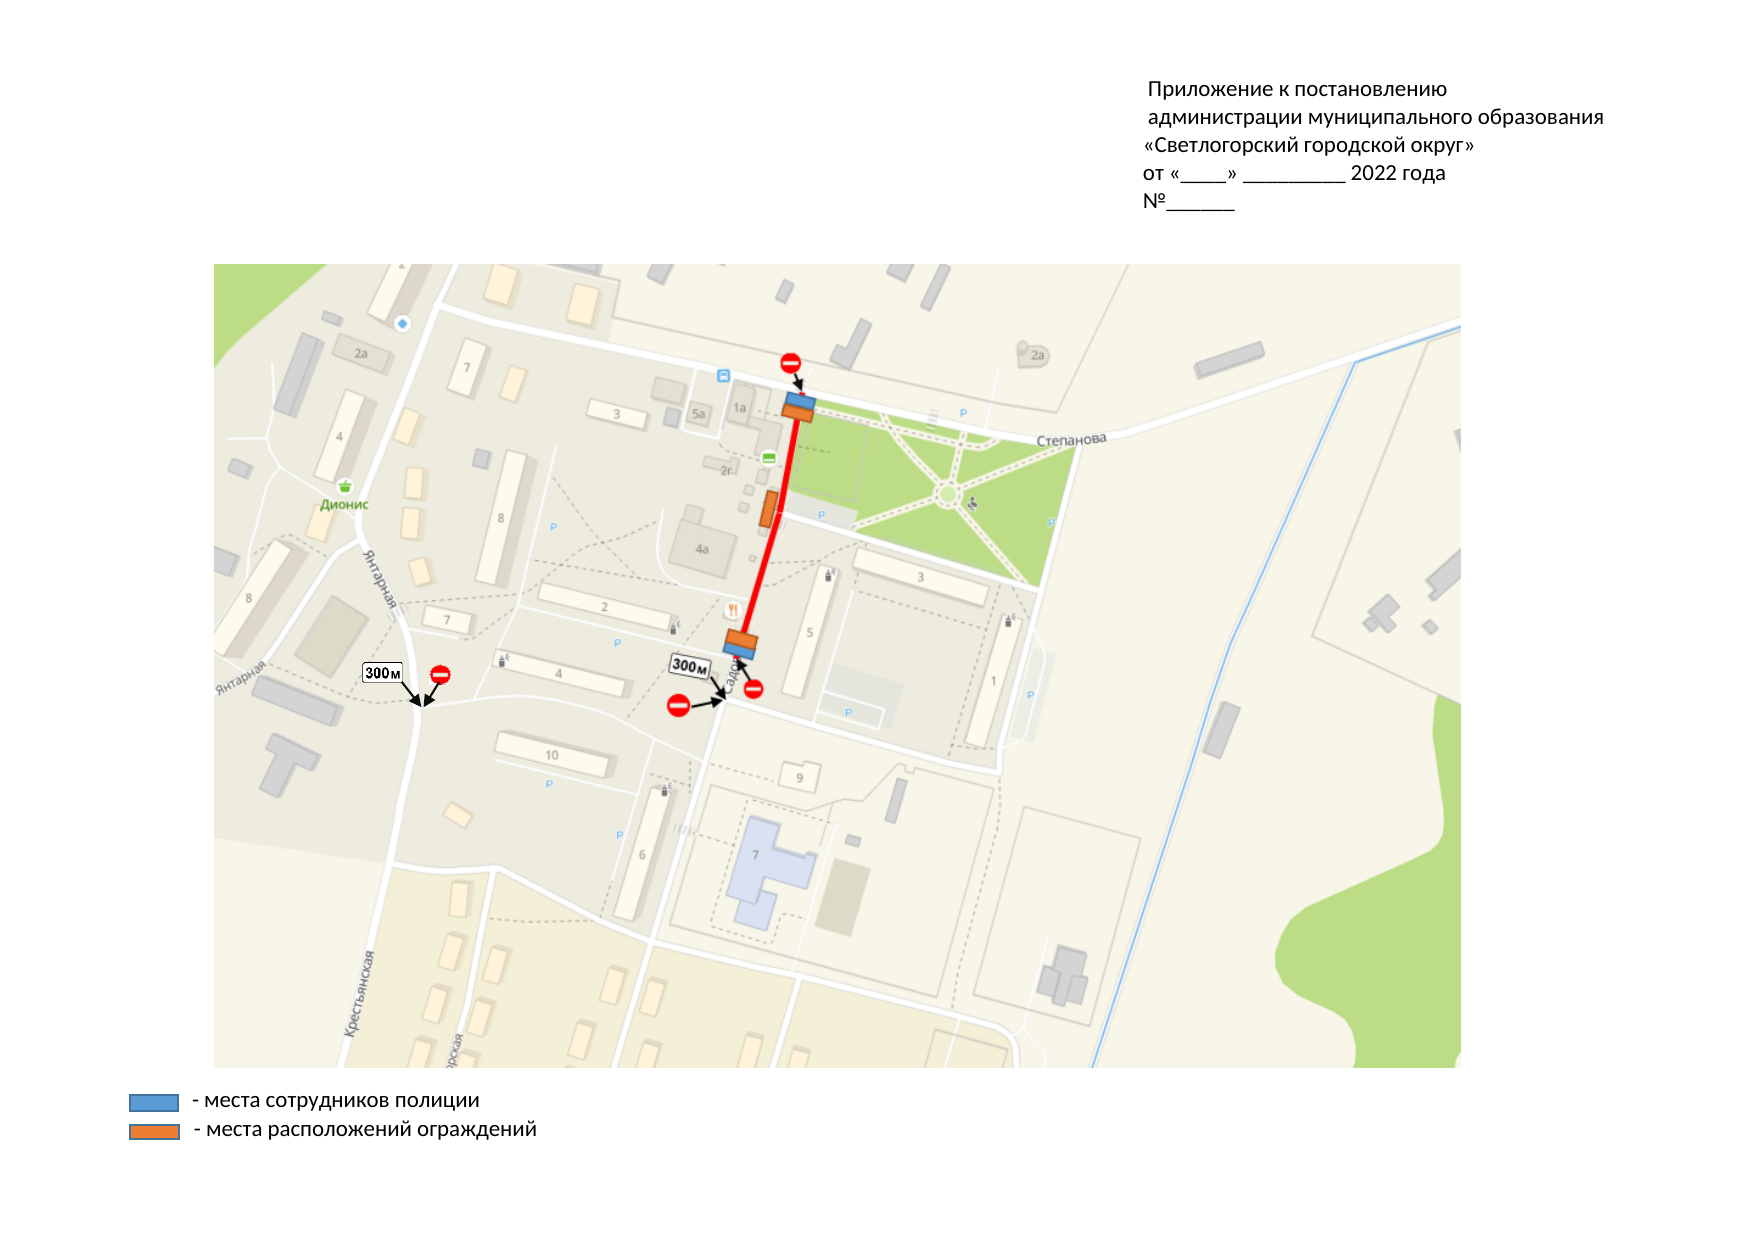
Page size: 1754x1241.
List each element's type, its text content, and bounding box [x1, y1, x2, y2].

text - места расположений ограждений [118, 1114, 1636, 1142]
text - места сотрудников полиции [118, 1086, 1636, 1114]
picture [213, 264, 1461, 1068]
